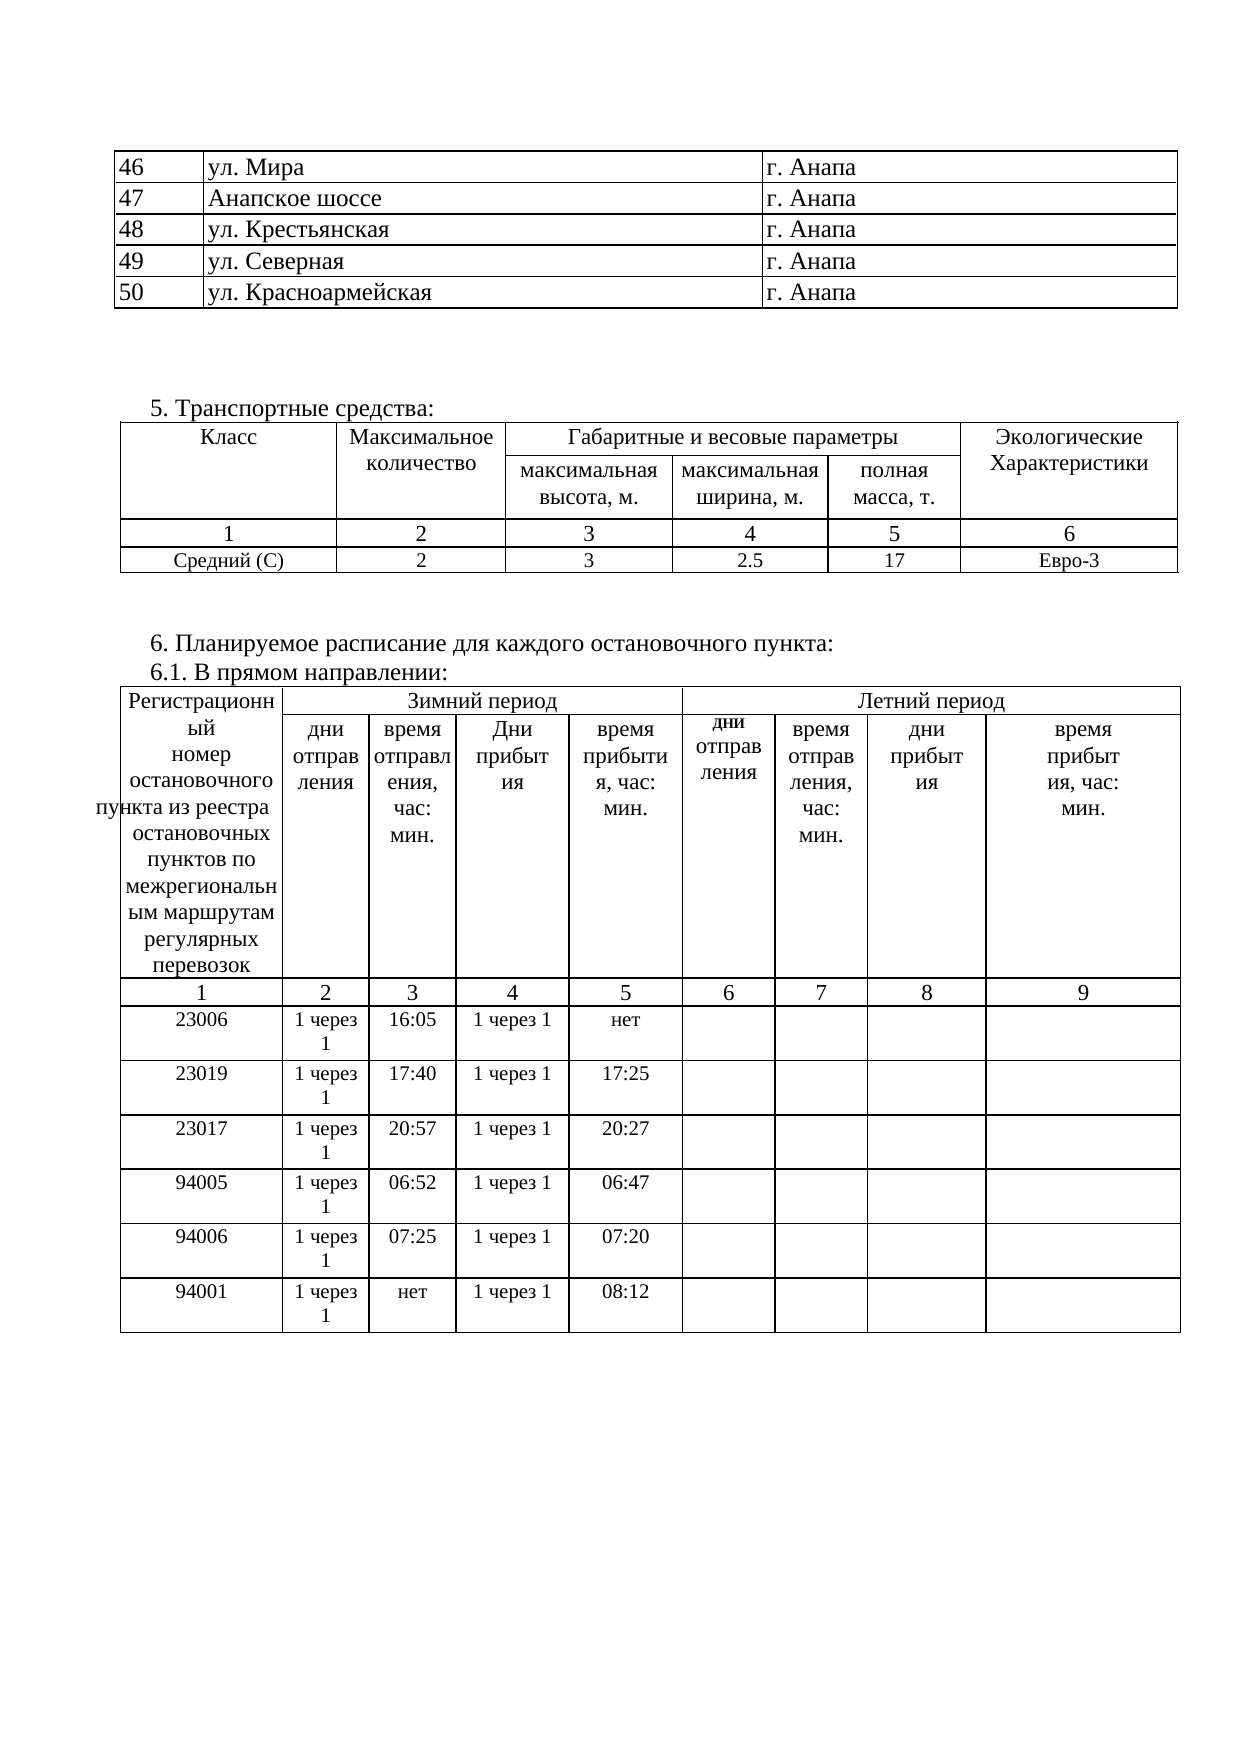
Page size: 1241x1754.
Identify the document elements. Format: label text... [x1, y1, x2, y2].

table_cell ул. Северная [204, 246, 762, 276]
table_cell 1 через 1 [457, 1170, 568, 1223]
table_cell 06:47 [570, 1170, 682, 1223]
table_cell 1 через 1 [283, 1224, 368, 1277]
table_cell 20:57 [370, 1116, 455, 1168]
table_cell г. Анапа [763, 152, 1177, 181]
table_cell 50 [115, 277, 203, 307]
table_cell 17:25 [570, 1061, 682, 1114]
table_cell дни прибыт ия [868, 715, 985, 977]
table_cell полная масса, т. [829, 456, 960, 518]
table_cell [868, 1279, 985, 1331]
table_cell 6 [683, 979, 774, 1005]
table_cell 06:52 [370, 1170, 455, 1223]
table_cell ул. Крестьянская [204, 215, 762, 244]
table_cell 23019 [121, 1061, 282, 1114]
table_cell 1 через 1 [283, 1170, 368, 1223]
table_header Экологические Характеристики [961, 423, 1177, 518]
table_cell [683, 1116, 774, 1168]
table_header Летний период [683, 687, 1180, 714]
table_cell 5 [570, 979, 682, 1005]
table_cell 07:25 [370, 1224, 455, 1277]
table_cell 1 через 1 [283, 1007, 368, 1059]
table_cell 08:12 [570, 1279, 682, 1331]
table_cell Средний (С) [121, 548, 336, 572]
table_cell 4 [457, 979, 568, 1005]
table_cell Евро-3 [961, 548, 1177, 572]
table_cell [987, 1170, 1180, 1223]
table_cell 7 [776, 979, 867, 1005]
table_cell [868, 1061, 985, 1114]
table_cell 94005 [121, 1170, 282, 1223]
table_cell нет [370, 1279, 455, 1331]
table_cell дни отправ ления [283, 715, 368, 977]
table_cell Анапское шоссе [204, 183, 762, 213]
table_cell 8 [868, 979, 985, 1005]
table_header Класс [121, 423, 336, 518]
table_cell 3 [506, 520, 672, 546]
table_header Габаритные и весовые параметры [506, 423, 960, 455]
table_cell 94001 [121, 1279, 282, 1331]
table_cell 17:40 [370, 1061, 455, 1114]
table_cell [776, 1170, 867, 1223]
table_cell [868, 1170, 985, 1223]
table_cell [683, 1170, 774, 1223]
table_cell 3 [370, 979, 455, 1005]
table_cell 94006 [121, 1224, 282, 1277]
table_cell 20:27 [570, 1116, 682, 1168]
table_cell 3 [506, 548, 672, 572]
table_cell [776, 1224, 867, 1277]
table_cell [776, 1279, 867, 1331]
table_cell [987, 1279, 1180, 1331]
table_cell время прибыт ия, час: мин. [987, 715, 1180, 977]
table_cell [776, 1061, 867, 1114]
table_cell 5 [829, 520, 960, 546]
text 6.1. В прямом направлении: [150, 657, 1090, 686]
table_cell нет [570, 1007, 682, 1059]
table_cell 4 [673, 520, 827, 546]
table_cell [776, 1007, 867, 1059]
table_cell 1 через 1 [457, 1007, 568, 1059]
table_cell 9 [987, 979, 1180, 1005]
table_cell 23006 [121, 1007, 282, 1059]
table_cell ул. Мира [204, 152, 762, 181]
table_cell 2.5 [673, 548, 827, 572]
table_cell 2 [337, 548, 505, 572]
table_cell 48 [115, 214, 203, 244]
table_cell Дни прибыт ия [457, 715, 568, 977]
table_cell 17 [829, 548, 960, 572]
table_cell [868, 1224, 985, 1277]
table_cell 1 [121, 520, 336, 546]
table_cell [987, 1224, 1180, 1277]
table_cell [987, 1116, 1180, 1168]
table_cell 1 через 1 [457, 1116, 568, 1168]
table_cell 1 через 1 [457, 1061, 568, 1114]
table_cell 46 [115, 152, 203, 181]
table_cell 16:05 [370, 1007, 455, 1059]
table_cell [683, 1061, 774, 1114]
table_cell 1 через 1 [457, 1279, 568, 1331]
table_cell г. Анапа [763, 213, 1177, 244]
table_cell [868, 1007, 985, 1059]
table_cell 1 через 1 [457, 1224, 568, 1277]
table_cell [868, 1116, 985, 1168]
table_cell 1 [121, 979, 282, 1005]
table_cell 1 через 1 [283, 1279, 368, 1331]
table_cell максимальная высота, м. [506, 456, 672, 518]
table_cell [683, 1279, 774, 1331]
table_cell максимальная ширина, м. [673, 456, 827, 518]
table_cell [987, 1007, 1180, 1059]
table_cell 07:20 [570, 1224, 682, 1277]
table_cell ДНИ отправ ления [683, 715, 774, 977]
table_cell [987, 1061, 1180, 1114]
table_cell ул. Красноармейская [204, 277, 762, 307]
table_cell 23017 [121, 1116, 282, 1168]
table_cell г. Анапа [763, 244, 1177, 276]
table_cell время отправл ения, час: мин. [370, 715, 455, 977]
table_cell 47 [115, 183, 203, 213]
table_cell [683, 1224, 774, 1277]
table_cell время отправ ления, час: мин. [776, 715, 867, 977]
table_header Зимний период [283, 687, 682, 714]
table_cell 2 [283, 979, 368, 1005]
table_cell время прибыти я, час: мин. [570, 715, 682, 977]
table_cell г. Анапа [763, 181, 1177, 213]
table_cell 6 [961, 520, 1177, 546]
table_cell г. Анапа [763, 276, 1177, 307]
table_header Регистрационный номер остановочного пункта из реестра остановочных пунктов по межрегиональным маршрутам регулярных перевозок [121, 687, 282, 977]
text 5. Транспортные средства: [150, 393, 1090, 421]
text 6. Планируемое расписание для каждого остановочного пункта: [150, 628, 1090, 657]
table_cell 2 [337, 520, 505, 546]
table_cell 1 через 1 [283, 1061, 368, 1114]
table_cell 49 [115, 245, 203, 276]
table_cell 1 через 1 [283, 1116, 368, 1168]
table_cell [776, 1116, 867, 1168]
table_header Максимальное количество [337, 423, 505, 518]
table_cell [683, 1007, 774, 1059]
